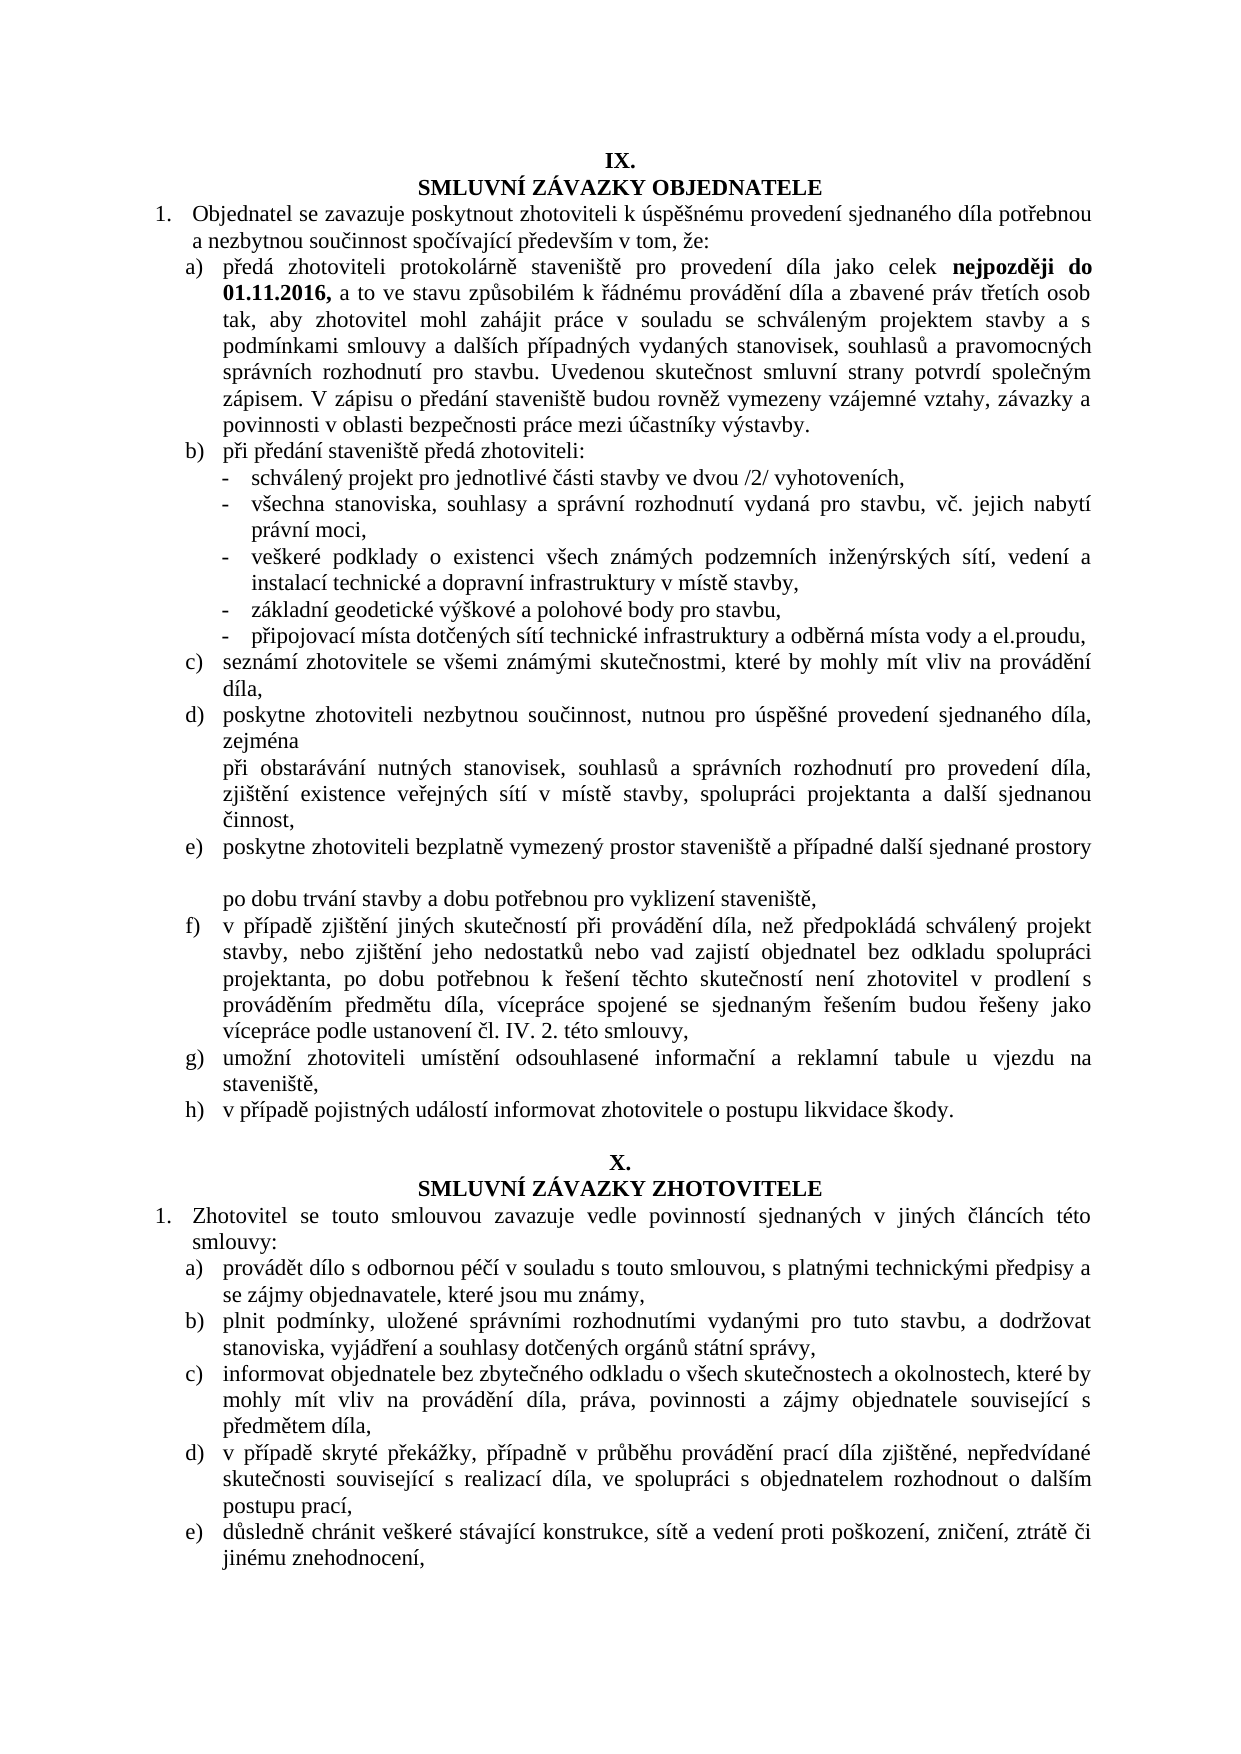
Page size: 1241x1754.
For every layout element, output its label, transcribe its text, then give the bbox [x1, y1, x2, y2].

list plnit podmínky, uložené správními rozhodnutími vydanými pro tuto stavbu, a dodržovat stanoviska, vyjádření a souhlasy dotčených orgánů státní správy, [185, 1307, 1093, 1360]
list základní geodetické výškové a polohové body pro stavbu, [221, 596, 1093, 622]
list při předání staveniště předá zhotoviteli: [185, 437, 1093, 464]
list v případě skryté překážky, případně v průběhu provádění prací díla zjištěné, nepředvídané skutečnosti související s realizací díla, ve spolupráci s objednatelem rozhodnout o dalším postupu prací, [185, 1439, 1093, 1518]
list schválený projekt pro jednotlivé části stavby ve dvou /2/ vyhotoveních, [221, 464, 1093, 490]
list seznámí zhotovitele se všemi známými skutečnostmi, které by mohly mít vliv na provádění díla, [185, 648, 1093, 701]
list v případě pojistných událostí informovat zhotovitele o postupu likvidace škody. [185, 1096, 1093, 1123]
list veškeré podklady o existenci všech známých podzemních inženýrských sítí, vedení a instalací technické a dopravní infrastruktury v místě stavby, [221, 543, 1093, 596]
list informovat objednatele bez zbytečného odkladu o všech skutečnostech a okolnostech, které by mohly mít vliv na provádění díla, práva, povinnosti a zájmy objednatele související s předmětem díla, [185, 1360, 1093, 1439]
list poskytne zhotoviteli bezplatně vymezený prostor staveniště a případné další sjednané prostory po dobu trvání stavby a dobu potřebnou pro vyklizení staveniště, [185, 833, 1093, 912]
list důsledně chránit veškeré stávající konstrukce, sítě a vedení proti poškození, zničení, ztrátě či jinému znehodnocení, [185, 1518, 1093, 1571]
list umožní zhotoviteli umístění odsouhlasené informační a reklamní tabule u vjezdu na staveniště, [185, 1044, 1093, 1096]
text X. [148, 1149, 1093, 1175]
list Zhotovitel se touto smlouvou zavazuje vedle povinností sjednaných v jiných článcích této smlouvy: [154, 1202, 1093, 1254]
list v případě zjištění jiných skutečností při provádění díla, než předpokládá schválený projekt stavby, nebo zjištění jeho nedostatků nebo vad zajistí objednatel bez odkladu spolupráci projektanta, po dobu potřebnou k řešení těchto skutečností není zhotovitel v prodlení s prováděním předmětu díla, vícepráce spojené se sjednaným řešením budou řešeny jako vícepráce podle ustanovení čl. IV. 2. této smlouvy, [185, 912, 1093, 1044]
list všechna stanoviska, souhlasy a správní rozhodnutí vydaná pro stavbu, vč. jejich nabytí právní moci, [221, 490, 1093, 543]
list provádět dílo s odbornou péčí v souladu s touto smlouvou, s platnými technickými předpisy a se zájmy objednavatele, které jsou mu známy, [185, 1254, 1093, 1307]
list předá zhotoviteli protokolárně staveniště pro provedení díla jako celek nejpozději do 01.11.2016, a to ve stavu způsobilém k řádnému provádění díla a zbavené práv třetích osob tak, aby zhotovitel mohl zahájit práce v souladu se schváleným projektem stavby a s podmínkami smlouvy a dalších případných vydaných stanovisek, souhlasů a pravomocných správních rozhodnutí pro stavbu. Uvedenou skutečnost smluvní strany potvrdí společným zápisem. V zápisu o předání staveniště budou rovněž vymezeny vzájemné vztahy, závazky a povinnosti v oblasti bezpečnosti práce mezi účastníky výstavby. [185, 253, 1093, 437]
list připojovací místa dotčených sítí technické infrastruktury a odběrná místa vody a el.proudu, [221, 622, 1093, 648]
list poskytne zhotoviteli nezbytnou součinnost, nutnou pro úspěšné provedení sjednaného díla, zejména při obstarávání nutných stanovisek, souhlasů a správních rozhodnutí pro provedení díla, zjištění existence veřejných sítí v místě stavby, spolupráci projektanta a další sjednanou činnost, [185, 701, 1093, 833]
text IX. [148, 148, 1093, 174]
list Objednatel se zavazuje poskytnout zhotoviteli k úspěšnému provedení sjednaného díla potřebnou a nezbytnou součinnost spočívající především v tom, že: [154, 200, 1093, 253]
text SMLUVNÍ ZÁVAZKY ZHOTOVITELE [148, 1175, 1093, 1202]
text SMLUVNÍ ZÁVAZKY OBJEDNATELE [148, 174, 1093, 200]
